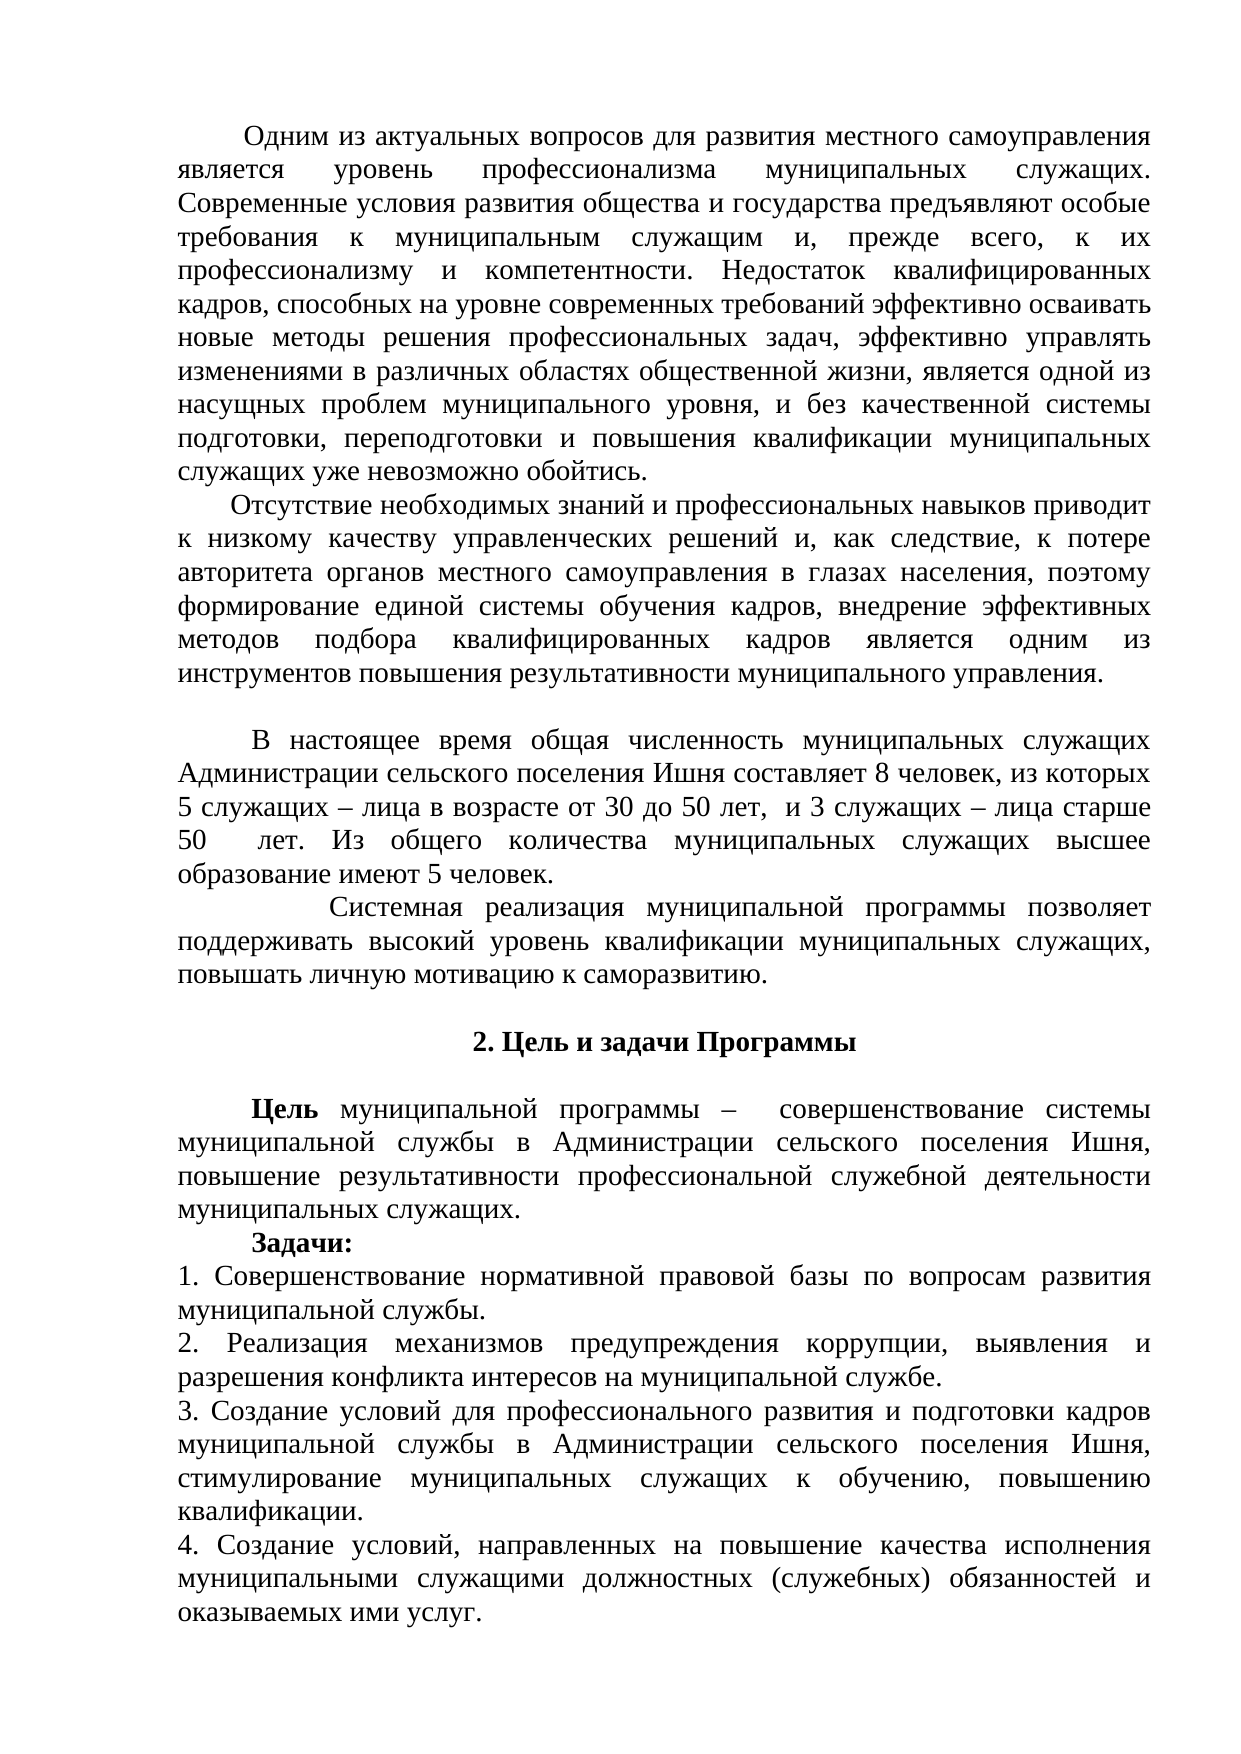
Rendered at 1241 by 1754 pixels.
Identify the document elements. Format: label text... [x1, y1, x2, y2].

text В настоящее время общая численность муниципальных служащих Администрации сельского поселения Ишня составляет 8 человек, из которых 5 служащих – лица в возрасте от 30 до 50 лет, и 3 служащих – лица старше 50 лет. Из общего количества муниципальных служащих высшее образование имеют 5 человек. [177, 722, 1152, 889]
text 3. Создание условий для профессионального развития и подготовки кадров муниципальной службы в Администрации сельского поселения Ишня, стимулирование муниципальных служащих к обучению, повышению квалификации. [177, 1393, 1152, 1527]
text Цель муниципальной программы – совершенствование системы муниципальной службы в Администрации сельского поселения Ишня, повышение результативности профессиональной служебной деятельности муниципальных служащих. [177, 1091, 1152, 1225]
text Одним из актуальных вопросов для развития местного самоуправления является уровень профессионализма муниципальных служащих. Современные условия развития общества и государства предъявляют особые требования к муниципальным служащим и, прежде всего, к их профессионализму и компетентности. Недостаток квалифицированных кадров, способных на уровне современных требований эффективно осваивать новые методы решения профессиональных задач, эффективно управлять изменениями в различных областях общественной жизни, является одной из насущных проблем муниципального уровня, и без качественной системы подготовки, переподготовки и повышения квалификации муниципальных служащих уже невозможно обойтись. [177, 118, 1152, 487]
text 2. Реализация механизмов предупреждения коррупции, выявления и разрешения конфликта интересов на муниципальной службе. [177, 1326, 1152, 1393]
text Системная реализация муниципальной программы позволяет поддерживать высокий уровень квалификации муниципальных служащих, повышать личную мотивацию к саморазвитию. [177, 889, 1152, 990]
text 2. Цель и задачи Программы [177, 1024, 1152, 1057]
text Задачи: [177, 1225, 1152, 1258]
text 4. Создание условий, направленных на повышение качества исполнения муниципальными служащими должностных (служебных) обязанностей и оказываемых ими услуг. [177, 1527, 1152, 1627]
text Отсутствие необходимых знаний и профессиональных навыков приводит к низкому качеству управленческих решений и, как следствие, к потере авторитета органов местного самоуправления в глазах населения, поэтому формирование единой системы обучения кадров, внедрение эффективных методов подбора квалифицированных кадров является одним из инструментов повышения результативности муниципального управления. [177, 487, 1152, 688]
text 1. Совершенствование нормативной правовой базы по вопросам развития муниципальной службы. [177, 1258, 1152, 1326]
